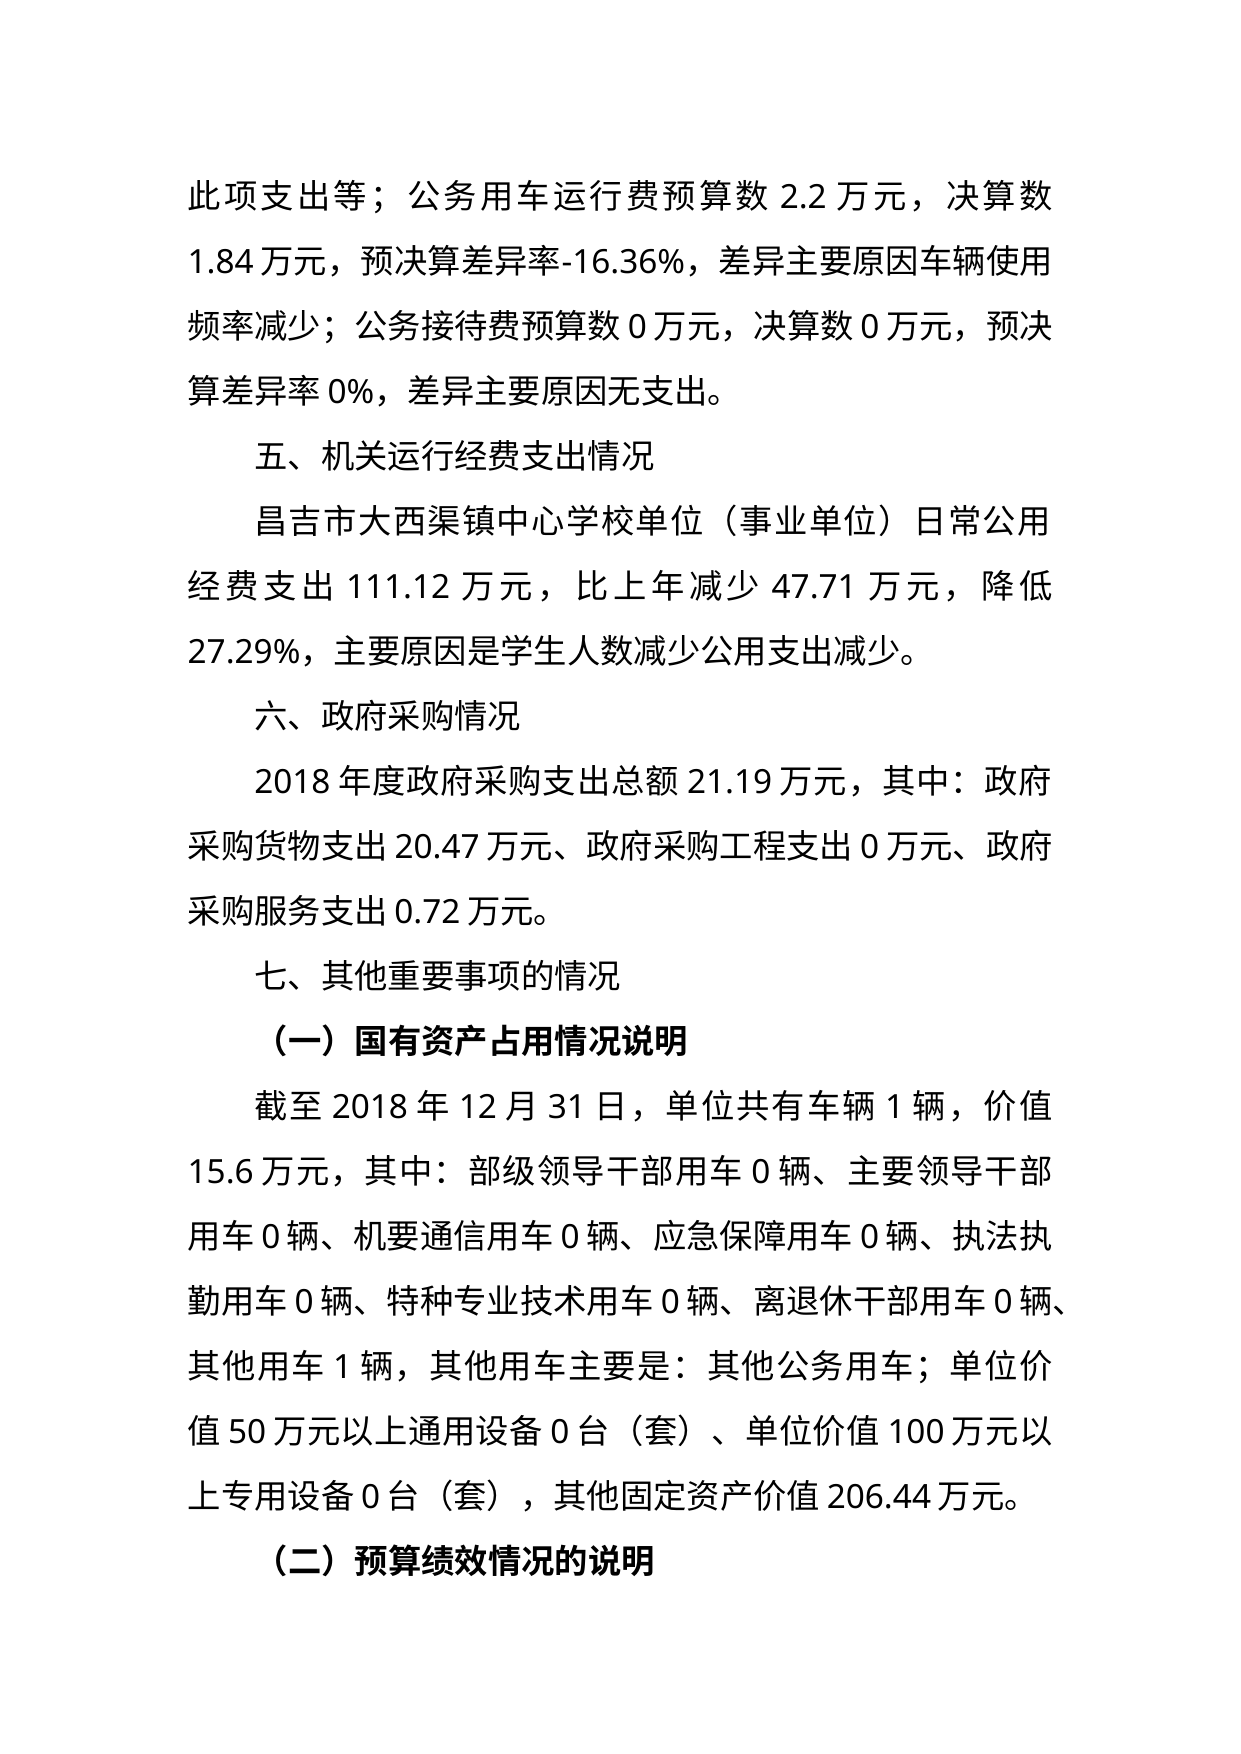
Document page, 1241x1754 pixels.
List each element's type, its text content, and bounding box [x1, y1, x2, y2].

text 七、其他重要事项的情况 [187, 942, 1053, 1007]
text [187, 162, 1053, 422]
text （二）预算绩效情况的说明 [187, 1527, 1053, 1592]
text 昌吉市大西渠镇中心学校单位（事业单位）日常公用经费支出111.12万元，比上年减少47.71万元，降低27.29%，主要原因是学生人数减少公用支出减少。 [187, 487, 1053, 682]
text 截至2018年12月31日，单位共有车辆1辆，价值15.6万元，其中：部级领导干部用车0辆、主要领导干部用车0辆、机要通信用车0辆、应急保障用车0辆、执法执勤用车0辆、特种专业技术用车0辆、离退休干部用车0辆、其他用车1辆，其他用车主要是：其他公务用车；单位价值50万元以上通用设备0台（套）、单位价值100万元以上专用设备0台（套），其他固定资产价值206.44万元。 [187, 1072, 1053, 1527]
text 六、政府采购情况 [187, 682, 1053, 747]
text 五、机关运行经费支出情况 [187, 422, 1053, 487]
text （一）国有资产占用情况说明 [187, 1007, 1053, 1072]
text 2018年度政府采购支出总额21.19万元，其中：政府采购货物支出20.47万元、政府采购工程支出0万元、政府采购服务支出0.72万元。 [187, 747, 1053, 942]
